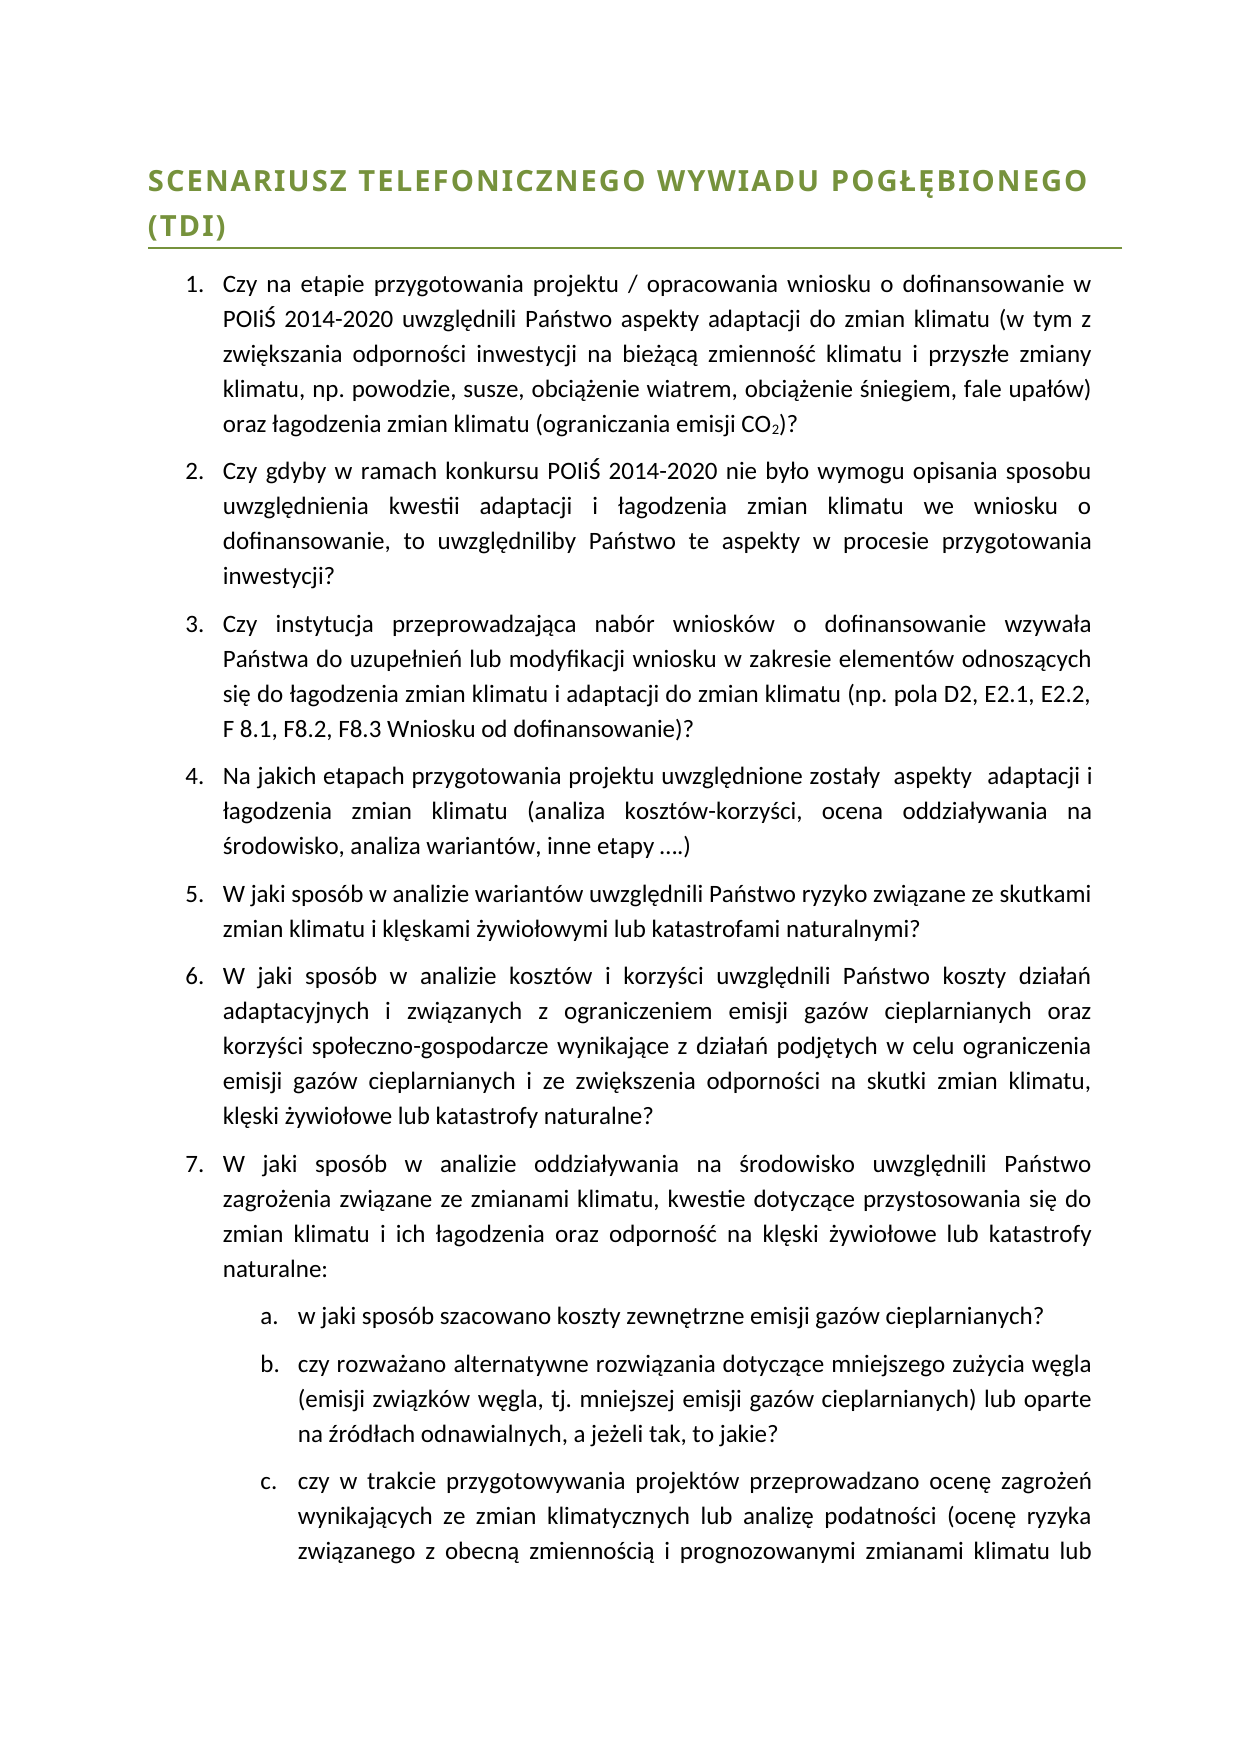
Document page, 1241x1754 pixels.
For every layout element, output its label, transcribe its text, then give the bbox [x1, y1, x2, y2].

subtitle SCENARIUSZ TELEFONICZNEGO WYWIADU POGŁĘBIONEGO (TDI) [148, 160, 1122, 247]
list w jaki sposób szacowano koszty zewnętrzne emisji gazów cieplarnianych? [260, 1301, 1093, 1331]
list Czy instytucja przeprowadzająca nabór wniosków o dofinansowanie wzywała Państwa do uzupełnień lub modyfikacji wniosku w zakresie elementów odnoszących się do łagodzenia zmian klimatu i adaptacji do zmian klimatu (np. pola D2, E2.1, E2.2, F 8.1, F8.2, F8.3 Wniosku od dofinansowanie)? [185, 608, 1093, 743]
list Czy gdyby w ramach konkursu POIiŚ 2014-2020 nie było wymogu opisania sposobu uwzględnienia kwestii adaptacji i łagodzenia zmian klimatu we wniosku o dofinansowanie, to uwzględniliby Państwo te aspekty w procesie przygotowania inwestycji? [185, 456, 1093, 591]
list Czy na etapie przygotowania projektu / opracowania wniosku o dofinansowanie w POIiŚ 2014-2020 uwzględnili Państwo aspekty adaptacji do zmian klimatu (w tym z zwiększania odporności inwestycji na bieżącą zmienność klimatu i przyszłe zmiany klimatu, np. powodzie, susze, obciążenie wiatrem, obciążenie śniegiem, fale upałów) oraz łagodzenia zmian klimatu (ograniczania emisji CO2)? [185, 268, 1093, 438]
list W jaki sposób w analizie kosztów i korzyści uwzględnili Państwo koszty działań adaptacyjnych i związanych z ograniczeniem emisji gazów cieplarnianych oraz korzyści społeczno-gospodarcze wynikające z działań podjętych w celu ograniczenia emisji gazów cieplarnianych i ze zwiększenia odporności na skutki zmian klimatu, klęski żywiołowe lub katastrofy naturalne? [185, 961, 1093, 1131]
list czy rozważano alternatywne rozwiązania dotyczące mniejszego zużycia węgla (emisji związków węgla, tj. mniejszej emisji gazów cieplarnianych) lub oparte na źródłach odnawialnych, a jeżeli tak, to jakie? [260, 1348, 1093, 1448]
list Na jakich etapach przygotowania projektu uwzględnione zostały aspekty adaptacji i łagodzenia zmian klimatu (analiza kosztów-korzyści, ocena oddziaływania na środowisko, analiza wariantów, inne etapy ….) [185, 761, 1093, 861]
list W jaki sposób w analizie oddziaływania na środowisko uwzględnili Państwo zagrożenia związane ze zmianami klimatu, kwestie dotyczące przystosowania się do zmian klimatu i ich łagodzenia oraz odporność na klęski żywiołowe lub katastrofy naturalne: [185, 1148, 1093, 1283]
list W jaki sposób w analizie wariantów uwzględnili Państwo ryzyko związane ze skutkami zmian klimatu i klęskami żywiołowymi lub katastrofami naturalnymi? [185, 878, 1093, 943]
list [260, 1466, 1093, 1566]
